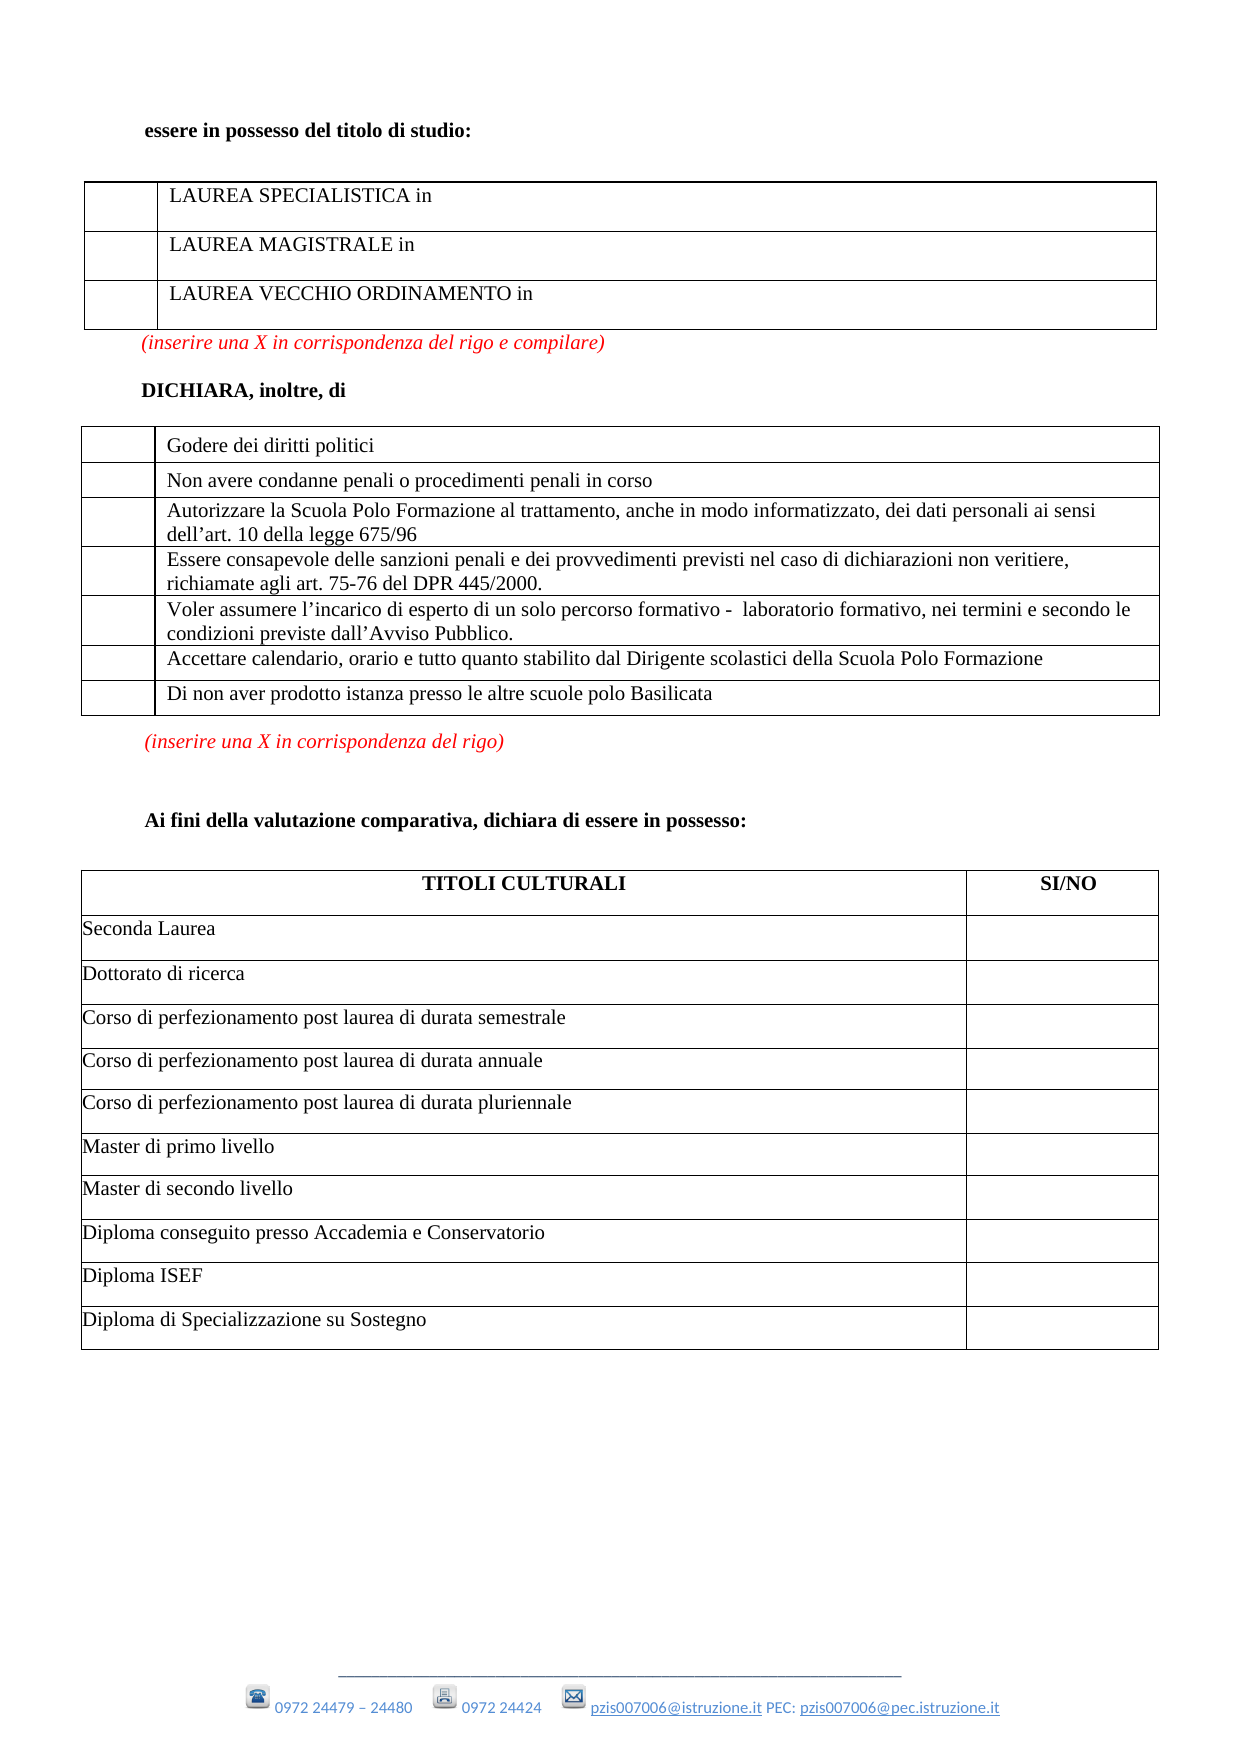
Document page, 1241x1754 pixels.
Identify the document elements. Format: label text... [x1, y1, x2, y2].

picture [556, 1679, 591, 1714]
table_cell [82, 646, 154, 680]
table_cell [967, 1090, 1158, 1132]
text DICHIARA, inoltre, di [141, 378, 1122, 402]
picture [240, 1679, 275, 1714]
table_header SI/NO [967, 871, 1158, 915]
table_header Godere dei diritti politici [156, 427, 1159, 462]
table_cell LAUREA VECCHIO ORDINAMENTO in [158, 281, 1156, 329]
table_cell Diploma conseguito presso Accademia e Conservatorio [82, 1220, 966, 1262]
table_header LAUREA SPECIALISTICA in [158, 183, 1156, 231]
table_cell Essere consapevole delle sanzioni penali e dei provvedimenti previsti nel caso di dichiarazioni non veritiere, richiamate agli art. 75-76 del DPR 445/2000. [156, 547, 1159, 595]
table_cell Non avere condanne penali o procedimenti penali in corso [156, 463, 1159, 497]
table_cell Corso di perfezionamento post laurea di durata pluriennale [82, 1090, 966, 1132]
table_cell Seconda Laurea [82, 916, 966, 960]
table_cell [967, 1220, 1158, 1262]
table_cell [82, 463, 154, 497]
table_cell [967, 1176, 1158, 1219]
table_cell Diploma di Specializzazione su Sostegno [82, 1307, 966, 1349]
table_cell [967, 1307, 1158, 1349]
table_cell Di non aver prodotto istanza presso le altre scuole polo Basilicata [156, 681, 1159, 715]
table_cell [967, 1005, 1158, 1047]
table_cell Dottorato di ricerca [82, 961, 966, 1003]
table_cell [85, 232, 157, 280]
table_cell [967, 1049, 1158, 1089]
table_cell Voler assumere l’incarico di esperto di un solo percorso formativo - laboratorio formativo, nei termini e secondo le condizioni previste dall’Avviso Pubblico. [156, 596, 1159, 644]
text Ai fini della valutazione comparativa, dichiara di essere in possesso: [144, 807, 1122, 832]
table_cell Accettare calendario, orario e tutto quanto stabilito dal Dirigente scolastici della Scuola Polo Formazione [156, 646, 1159, 680]
text (inserire una X in corrispondenza del rigo) [118, 729, 1122, 753]
table_cell Corso di perfezionamento post laurea di durata annuale [82, 1049, 966, 1089]
table_cell [967, 1263, 1158, 1306]
table_cell [82, 681, 154, 715]
table_header TITOLI CULTURALI [82, 871, 966, 915]
table_header [85, 183, 157, 231]
text (inserire una X in corrispondenza del rigo e compilare) [118, 330, 1122, 354]
table_cell [967, 916, 1158, 960]
table_cell [82, 498, 154, 546]
table_header [82, 427, 154, 462]
table_cell LAUREA MAGISTRALE in [158, 232, 1156, 280]
picture [427, 1679, 462, 1714]
table_cell Master di primo livello [82, 1134, 966, 1175]
table_cell Corso di perfezionamento post laurea di durata semestrale [82, 1005, 966, 1047]
table_cell [967, 1134, 1158, 1175]
table_cell Diploma ISEF [82, 1263, 966, 1306]
table_cell Master di secondo livello [82, 1176, 966, 1219]
text essere in possesso del titolo di studio: [144, 118, 1122, 142]
table_cell Autorizzare la Scuola Polo Formazione al trattamento, anche in modo informatizzato, dei dati personali ai sensi dell’art. 10 della legge 675/96 [156, 498, 1159, 546]
table_cell [85, 281, 157, 329]
table_cell [82, 596, 154, 644]
table_cell [82, 547, 154, 595]
table_cell [967, 961, 1158, 1003]
